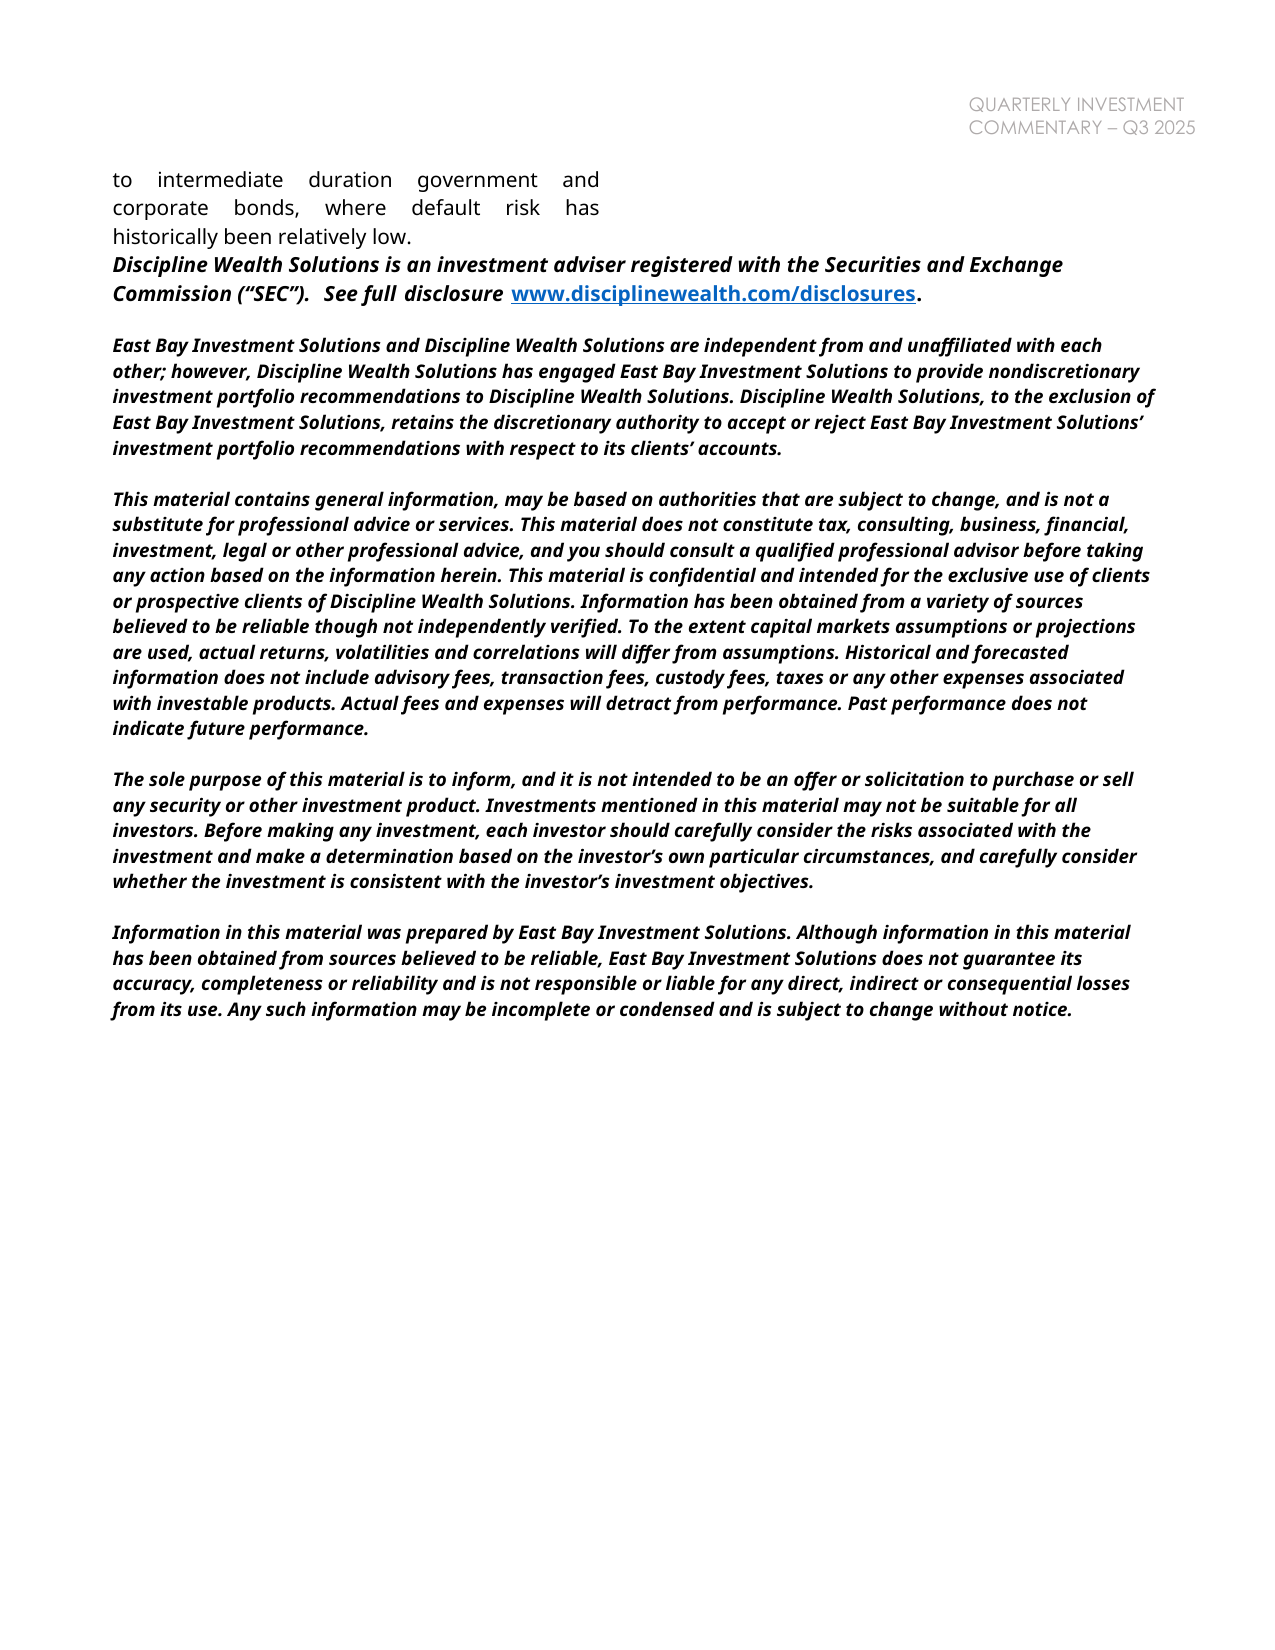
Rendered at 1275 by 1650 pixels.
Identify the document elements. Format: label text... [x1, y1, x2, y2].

text The sole purpose of this material is to inform, and it is not intended to be an offer or solicitation to purchase or sell any security or other investment product. Investments mentioned in this material may not be suitable for all investors. Before making any investment, each investor should carefully consider the risks associated with the investment and make a determination based on the investor’s own particular circumstances, and carefully consider whether the investment is consistent with the investor’s investment objectives. Information in this material was prepared by East Bay Investment Solutions. Although information in this material has been obtained from sources believed to be reliable, East Bay Investment Solutions does not guarantee its accuracy, completeness or reliability and is not responsible or liable for any direct, indirect or consequential losses from its use. Any such information may be incomplete or condensed and is subject to change without notice. [112, 741, 1162, 1051]
text East Bay Investment Solutions and Discipline Wealth Solutions are independent from and unaffiliated with each other; however, Discipline Wealth Solutions has engaged East Bay Investment Solutions to provide nondiscretionary investment portfolio recommendations to Discipline Wealth Solutions. Discipline Wealth Solutions, to the exclusion of East Bay Investment Solutions, retains the discretionary authority to accept or reject East Bay Investment Solutions’ investment portfolio recommendations with respect to its clients’ accounts. [112, 333, 1162, 460]
text Discipline Wealth Solutions is an investment adviser registered with the Securities and Exchange Commission (“SEC”). See full disclosure www.disciplinewealth.com/disclosures. [112, 250, 1162, 307]
text This material contains general information, may be based on authorities that are subject to change, and is not a substitute for professional advice or services. This material does not constitute tax, consulting, business, financial, investment, legal or other professional advice, and you should consult a qualified professional advisor before taking any action based on the information herein. This material is confidential and intended for the exclusive use of clients or prospective clients of Discipline Wealth Solutions. Information has been obtained from a variety of sources believed to be reliable though not independently verified. To the extent capital markets assumptions or projections are used, actual returns, volatilities and correlations will differ from assumptions. Historical and forecasted information does not include advisory fees, transaction fees, custody fees, taxes or any other expenses associated with investable products. Actual fees and expenses will detract from performance. Past performance does not indicate future performance. [112, 460, 1162, 741]
